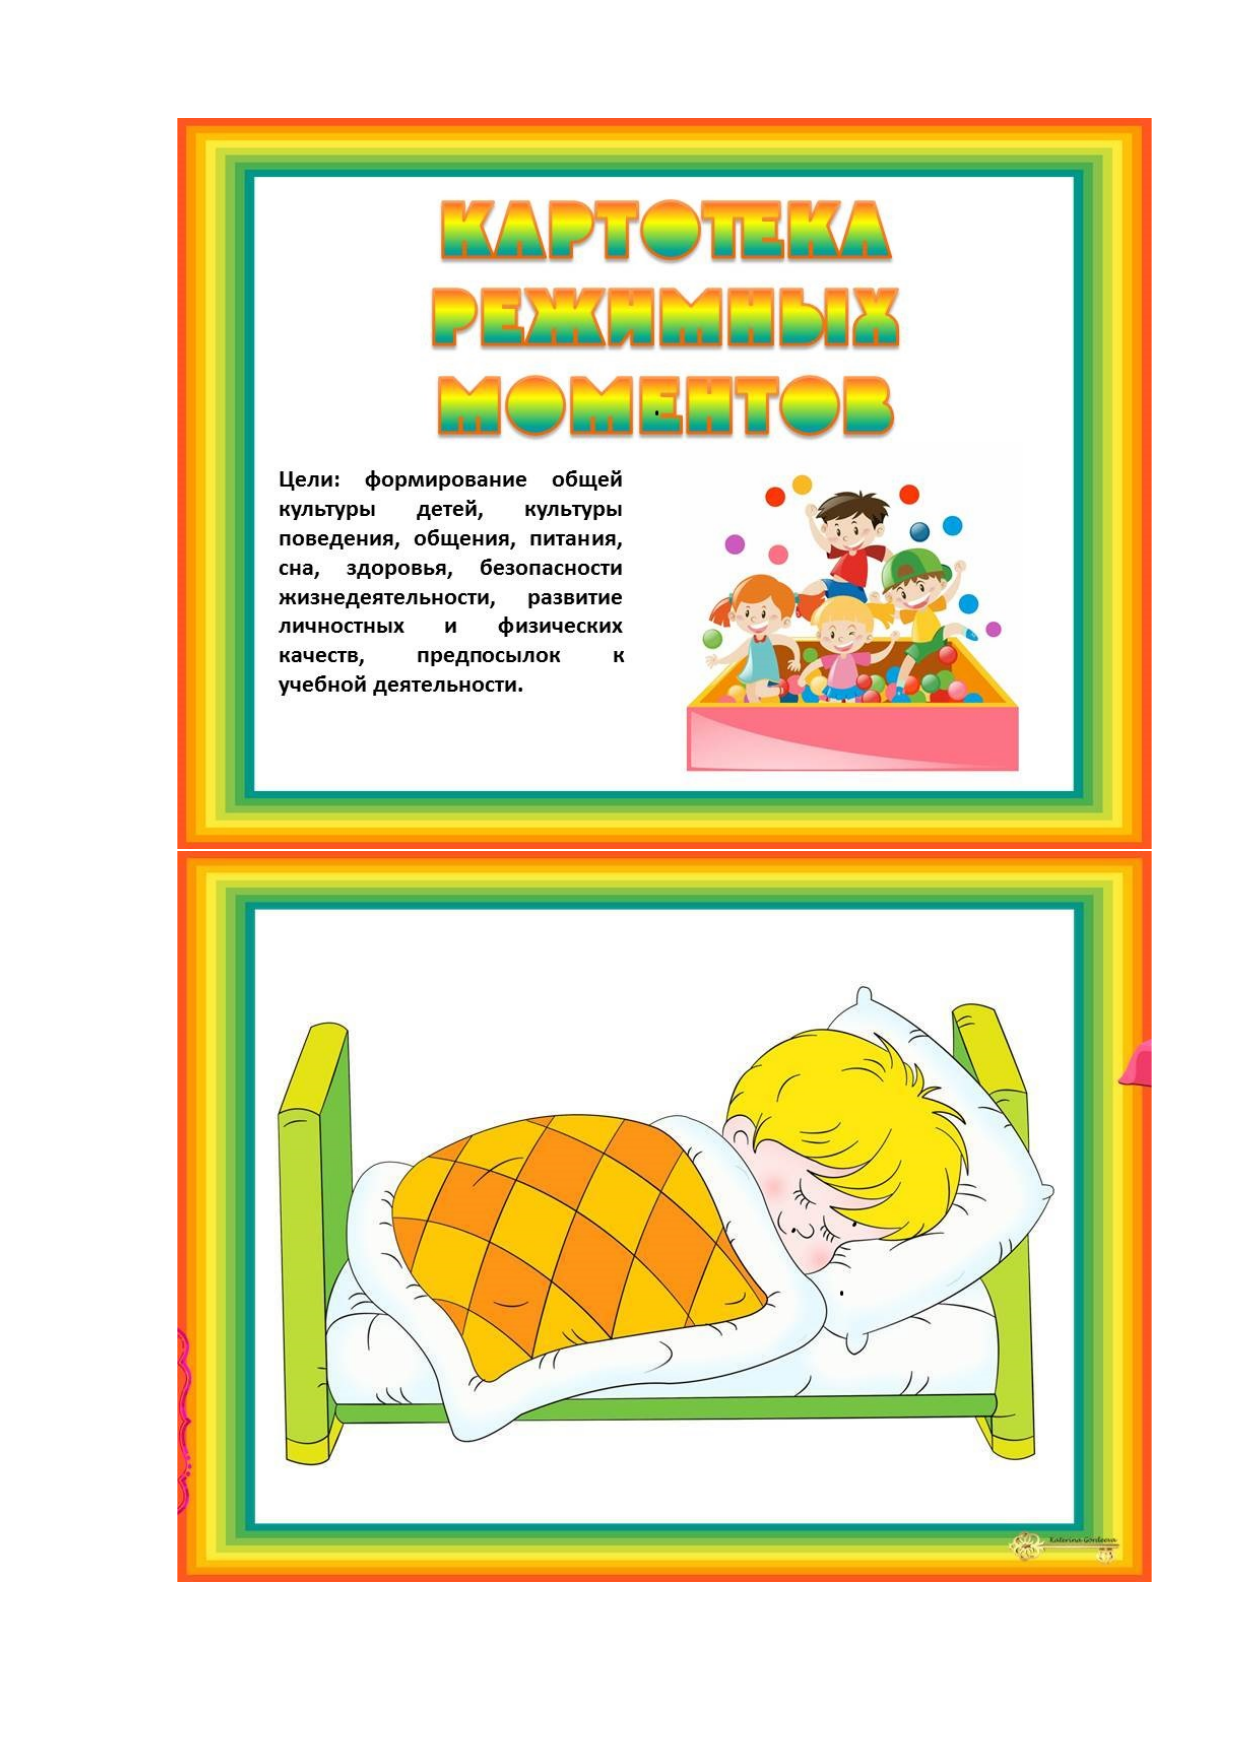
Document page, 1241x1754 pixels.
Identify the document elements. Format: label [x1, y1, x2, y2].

picture [177, 851, 1152, 1582]
picture [177, 118, 1152, 849]
